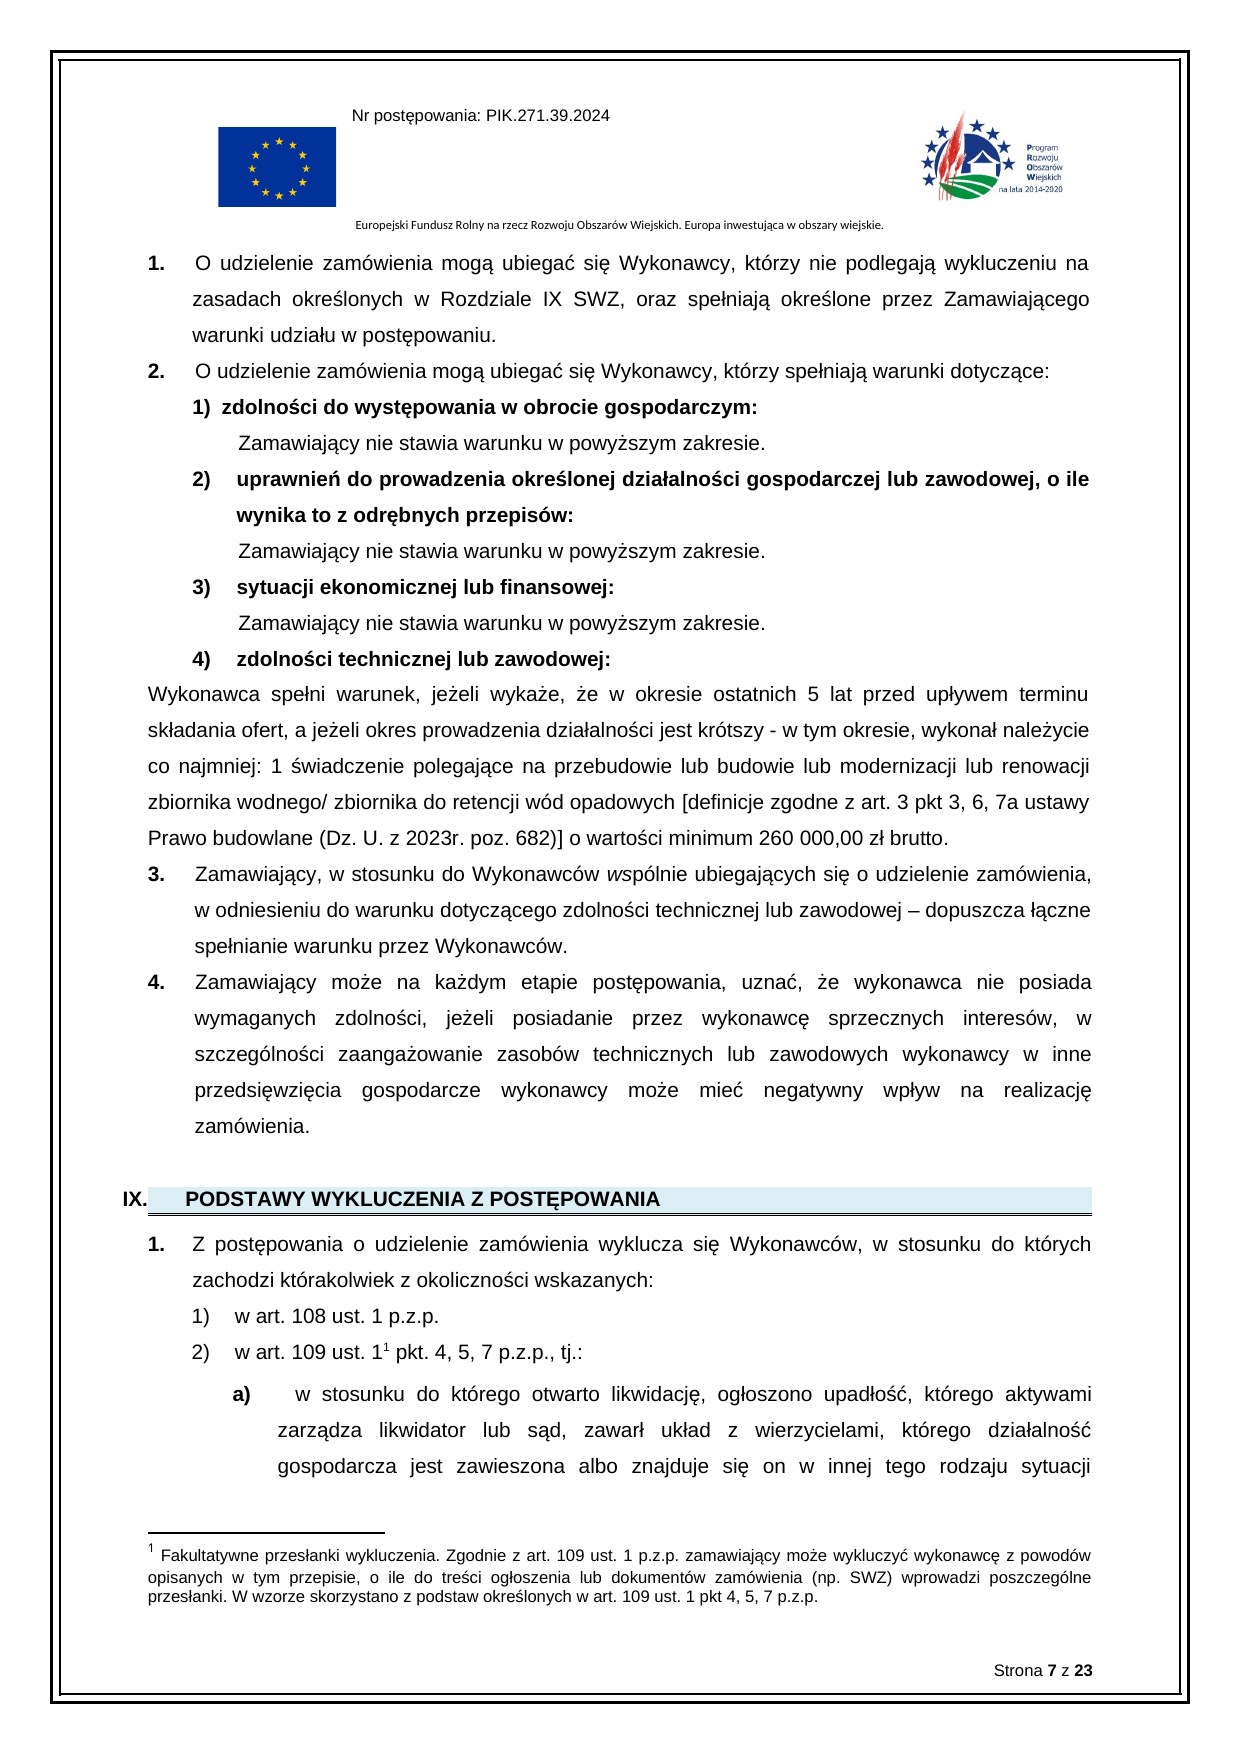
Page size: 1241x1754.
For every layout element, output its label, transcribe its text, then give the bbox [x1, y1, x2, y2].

list PODSTAWY WYKLUCZENIA Z POSTĘPOWANIA [148, 1187, 1092, 1213]
list zdolności do występowania w obrocie gospodarczym: [177, 395, 1090, 419]
picture [217, 127, 336, 206]
list O udzielenie zamówienia mogą ubiegać się Wykonawcy, którzy spełniają warunki dotyczące: [148, 359, 1090, 383]
picture [914, 106, 1071, 207]
list w art. 109 ust. 1 pkt. 4, 5, 7 p.z.p., tj.: [191, 1340, 1092, 1364]
list Zamawiający może na każdym etapie postępowania, uznać, że wykonawca nie posiada wymaganych zdolności, jeżeli posiadanie przez wykonawcę sprzecznych interesów, w szczególności zaangażowanie zasobów technicznych lub zawodowych wykonawcy w inne przedsięwzięcia gospodarcze wykonawcy może mieć negatywny wpływ na realizację zamówienia. [148, 970, 1092, 1137]
text Zamawiający nie stawia warunku w powyższym zakresie. [238, 431, 1090, 455]
list O udzielenie zamówienia mogą ubiegać się Wykonawcy, którzy nie podlegają wykluczeniu na zasadach określonych w Rozdziale IX SWZ, oraz spełniają określone przez Zamawiającego warunki udziału w postępowaniu. [148, 251, 1090, 347]
list sytuacji ekonomicznej lub finansowej: [192, 574, 1090, 598]
list uprawnień do prowadzenia określonej działalności gospodarczej lub zawodowej, o ile wynika to z odrębnych przepisów: [192, 467, 1090, 527]
list Z postępowania o udzielenie zamówienia wyklucza się Wykonawców, w stosunku do których zachodzi którakolwiek z okoliczności wskazanych: [148, 1232, 1092, 1292]
list Zamawiający, w stosunku do Wykonawców wspólnie ubiegających się o udzielenie zamówienia, w odniesieniu do warunku dotyczącego zdolności technicznej lub zawodowej – dopuszcza łączne spełnianie warunku przez Wykonawców. [148, 862, 1092, 958]
text Wykonawca spełni warunek, jeżeli wykaże, że w okresie ostatnich 5 lat przed upływem terminu składania ofert, a jeżeli okres prowadzenia działalności jest krótszy - w tym okresie, wykonał należycie co najmniej: 1 świadczenie polegające na przebudowie lub budowie lub modernizacji lub renowacji zbiornika wodnego/ zbiornika do retencji wód opadowych [definicje zgodne z art. 3 pkt 3, 6, 7a ustawy Prawo budowlane (Dz. U. z 2023r. poz. 682)] o wartości minimum 260 000,00 zł brutto. [148, 682, 1090, 850]
list zdolności technicznej lub zawodowej: [192, 646, 1090, 670]
text Zamawiający nie stawia warunku w powyższym zakresie. [238, 538, 1090, 562]
text Zamawiający nie stawia warunku w powyższym zakresie. [238, 610, 1090, 634]
list w art. 108 ust. 1 p.z.p. [191, 1304, 1092, 1328]
